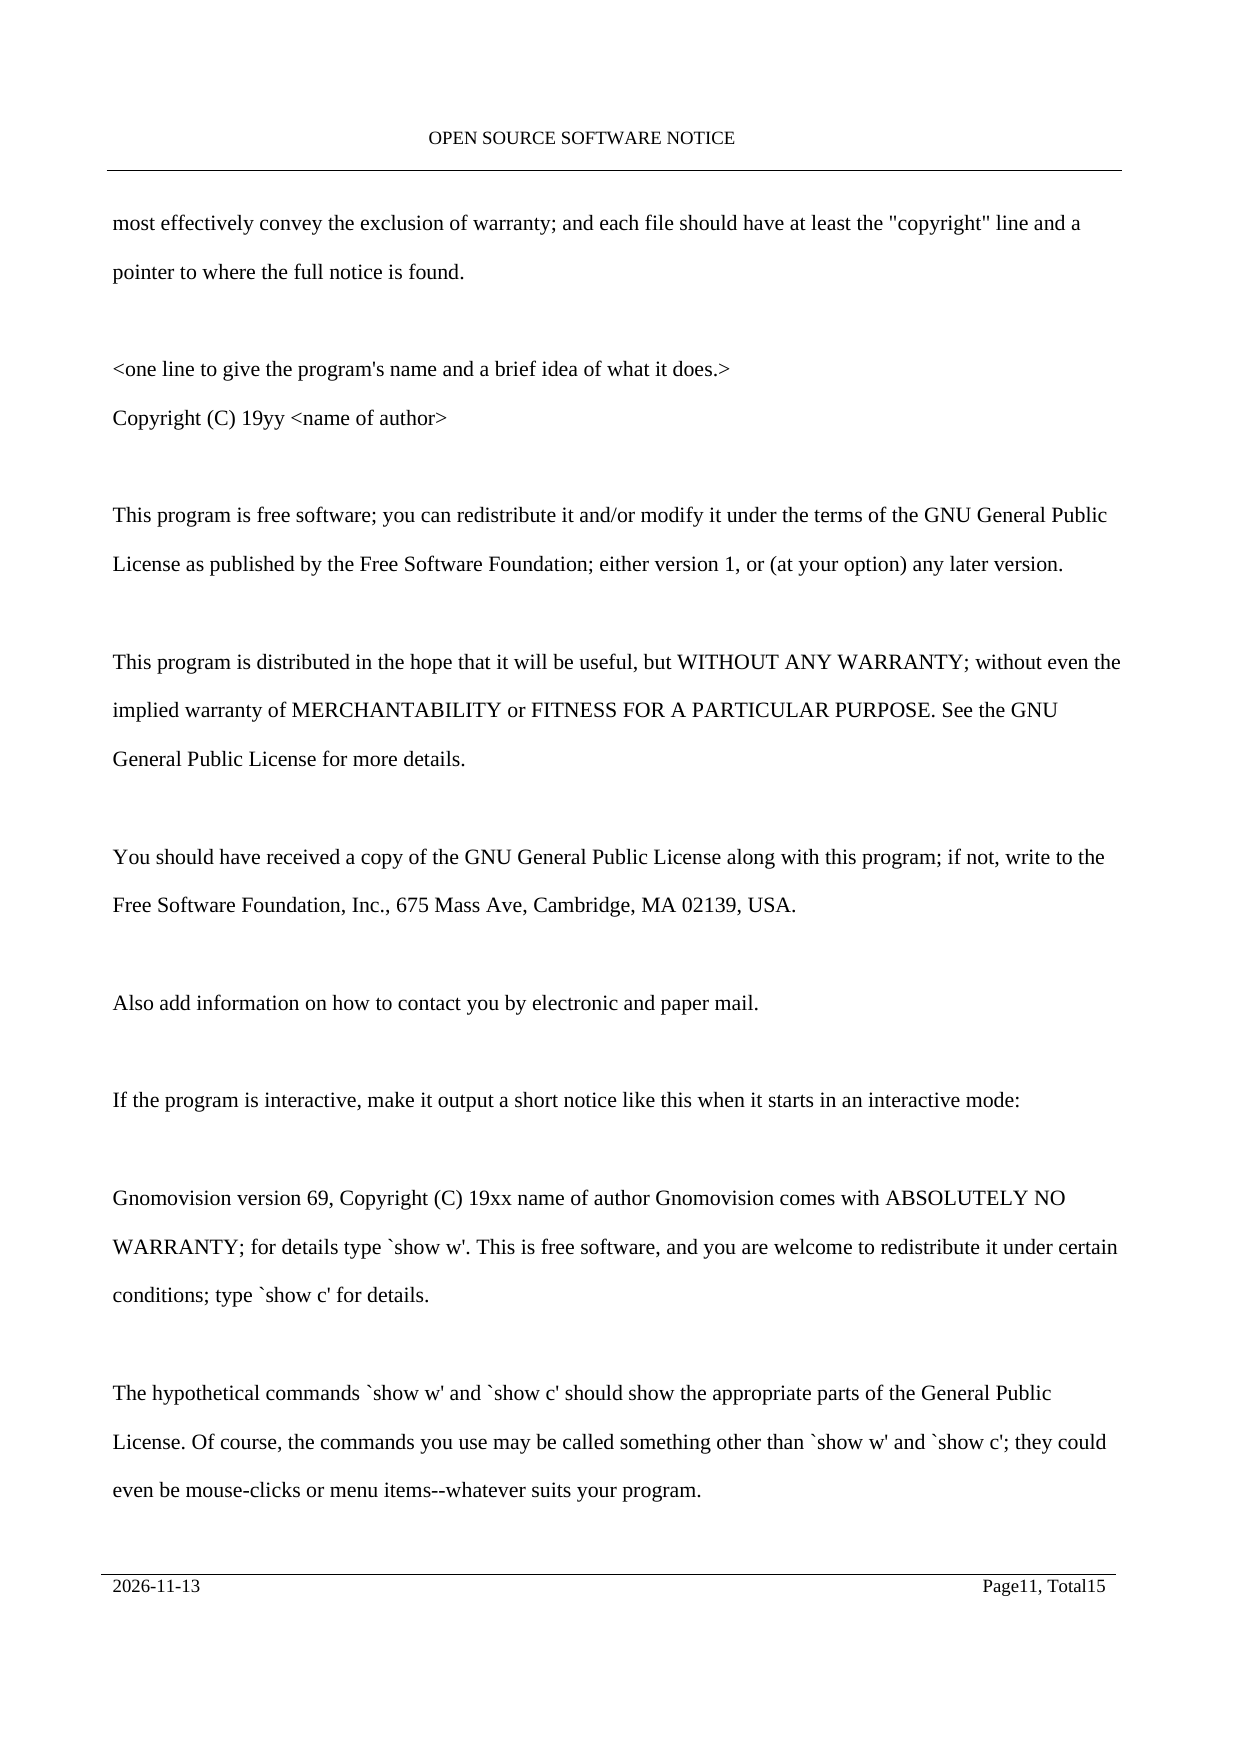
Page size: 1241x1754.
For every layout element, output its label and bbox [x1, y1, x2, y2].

text [112, 206, 1128, 1506]
